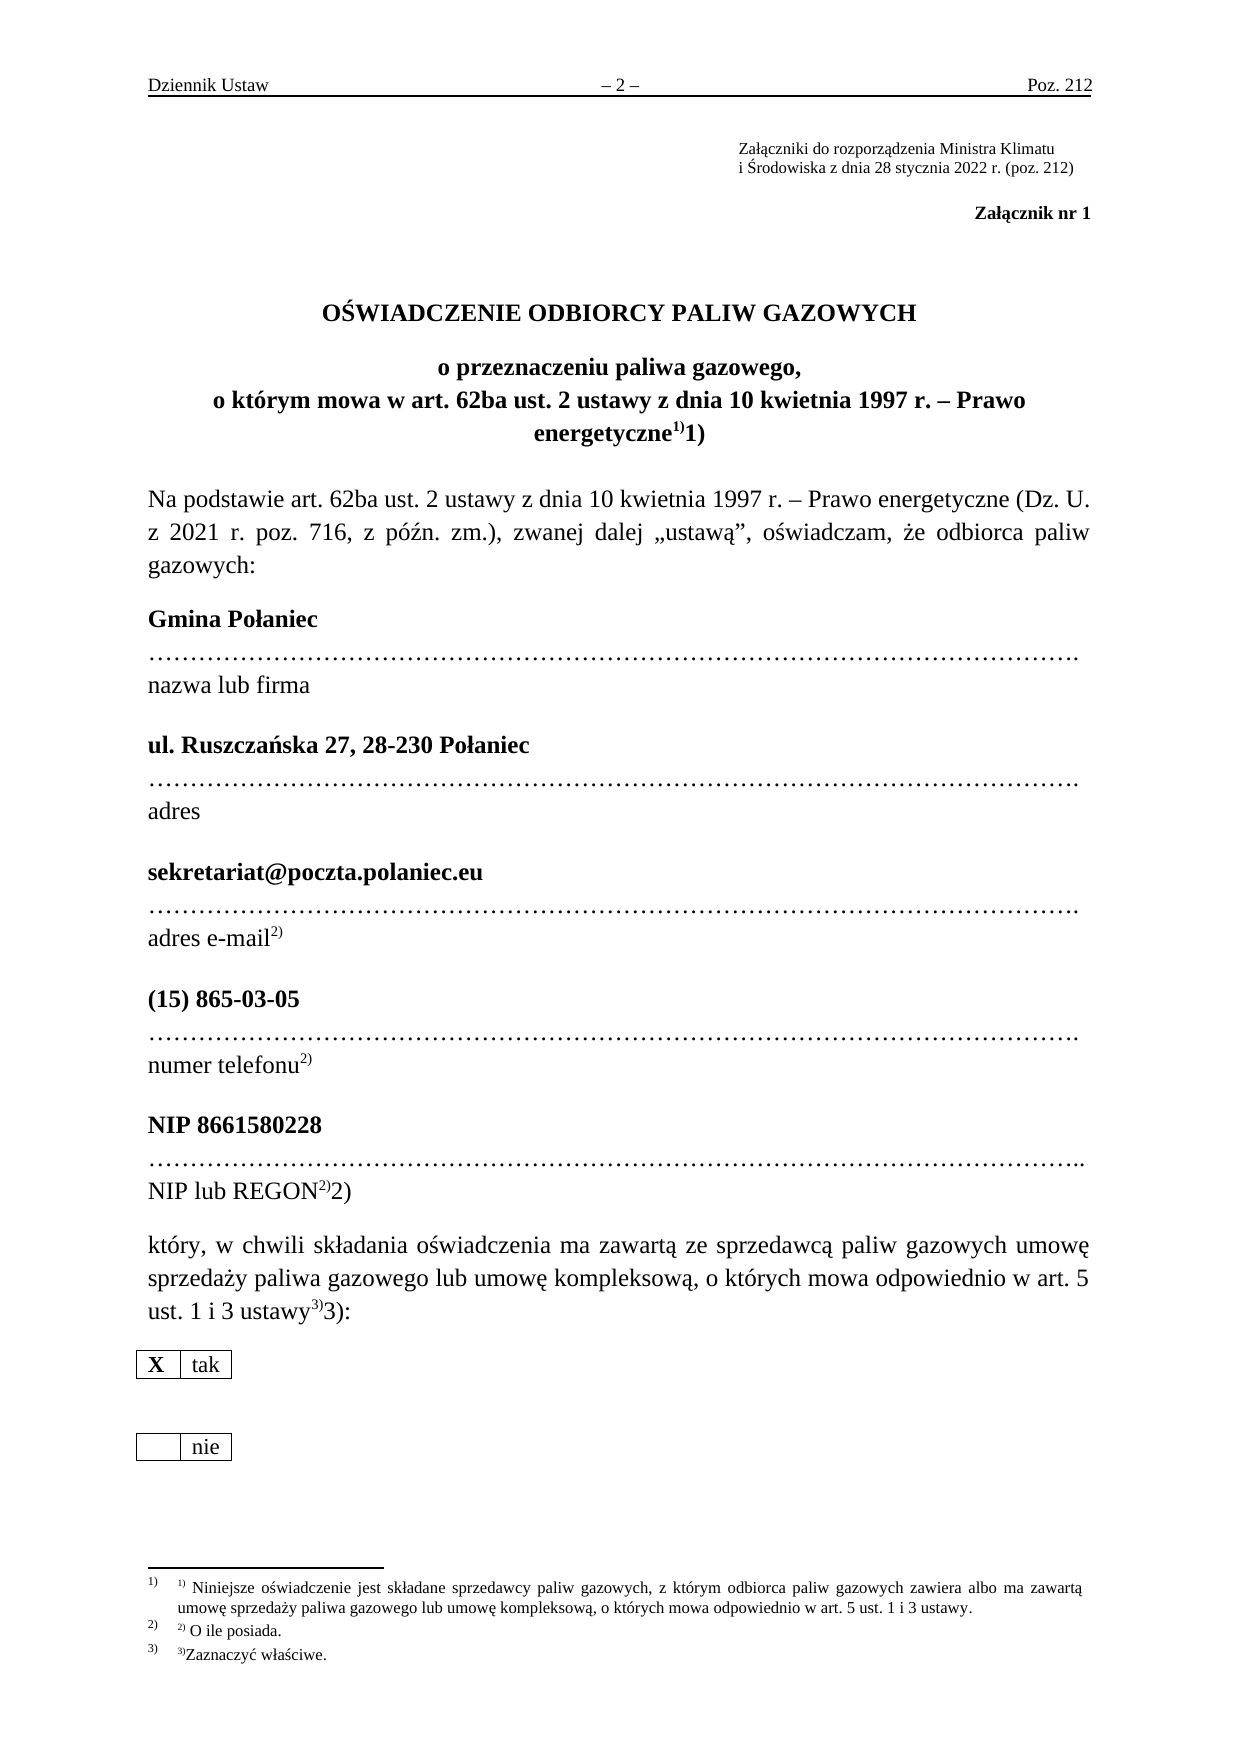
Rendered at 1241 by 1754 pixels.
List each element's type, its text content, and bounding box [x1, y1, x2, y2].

text ………………………………………………………………………………………………….. [148, 1143, 1091, 1172]
text …………………………………………………………………………………………………. [148, 890, 1091, 919]
table_header X [137, 1351, 180, 1377]
text (15) 865-03-05 [148, 984, 1091, 1012]
text OŚWIADCZENIE ODBIORCY PALIW GAZOWYCH [148, 298, 1091, 327]
text …………………………………………………………………………………………………. [148, 637, 1091, 665]
text adres e-mail2) [148, 923, 1091, 952]
text Na podstawie art. 62ba ust. 2 ustawy z dnia 10 kwietnia 1997 r. – Prawo energetyczne (Dz. U. z 2021 r. poz. 716, z późn. zm.), zwanej dalej „ustawą”, oświadczam, że odbiorca paliw gazowych: [148, 484, 1091, 578]
text NIP 8661580228 [148, 1110, 1091, 1139]
text …………………………………………………………………………………………………. [148, 1017, 1091, 1045]
text Załączniki do rozporządzenia Ministra Klimatu i Środowiska z dnia 28 stycznia 2022 r. (poz. 212) [738, 138, 1091, 177]
text numer telefonu2) [148, 1050, 1091, 1078]
text który, w chwili składania oświadczenia ma zawartą ze sprzedawcą paliw gazowych umowę sprzedaży paliwa gazowego lub umowę kompleksową, o których mowa odpowiednio w art. 5 ust. 1 i 3 ustawy3): [148, 1230, 1091, 1325]
text Gmina Połaniec [148, 604, 1091, 632]
text NIP lub REGON2) [148, 1176, 1091, 1205]
text …………………………………………………………………………………………………. [148, 763, 1091, 792]
table_header nie [181, 1434, 231, 1460]
text o przeznaczeniu paliwa gazowego, [148, 352, 1091, 380]
text Załącznik nr 1 [148, 202, 1091, 223]
text o którym mowa w art. 62ba ust. 2 ustawy z dnia 10 kwietnia 1997 r. – Prawo energetyczne1) [148, 385, 1091, 446]
text nazwa lub firma [148, 670, 1091, 698]
table_header [137, 1434, 180, 1460]
text adres [148, 796, 1091, 825]
table_header tak [181, 1351, 231, 1377]
text sekretariat@poczta.polaniec.eu [148, 857, 1091, 886]
text ul. Ruszczańska 27, 28-230 Połaniec [148, 730, 1091, 759]
